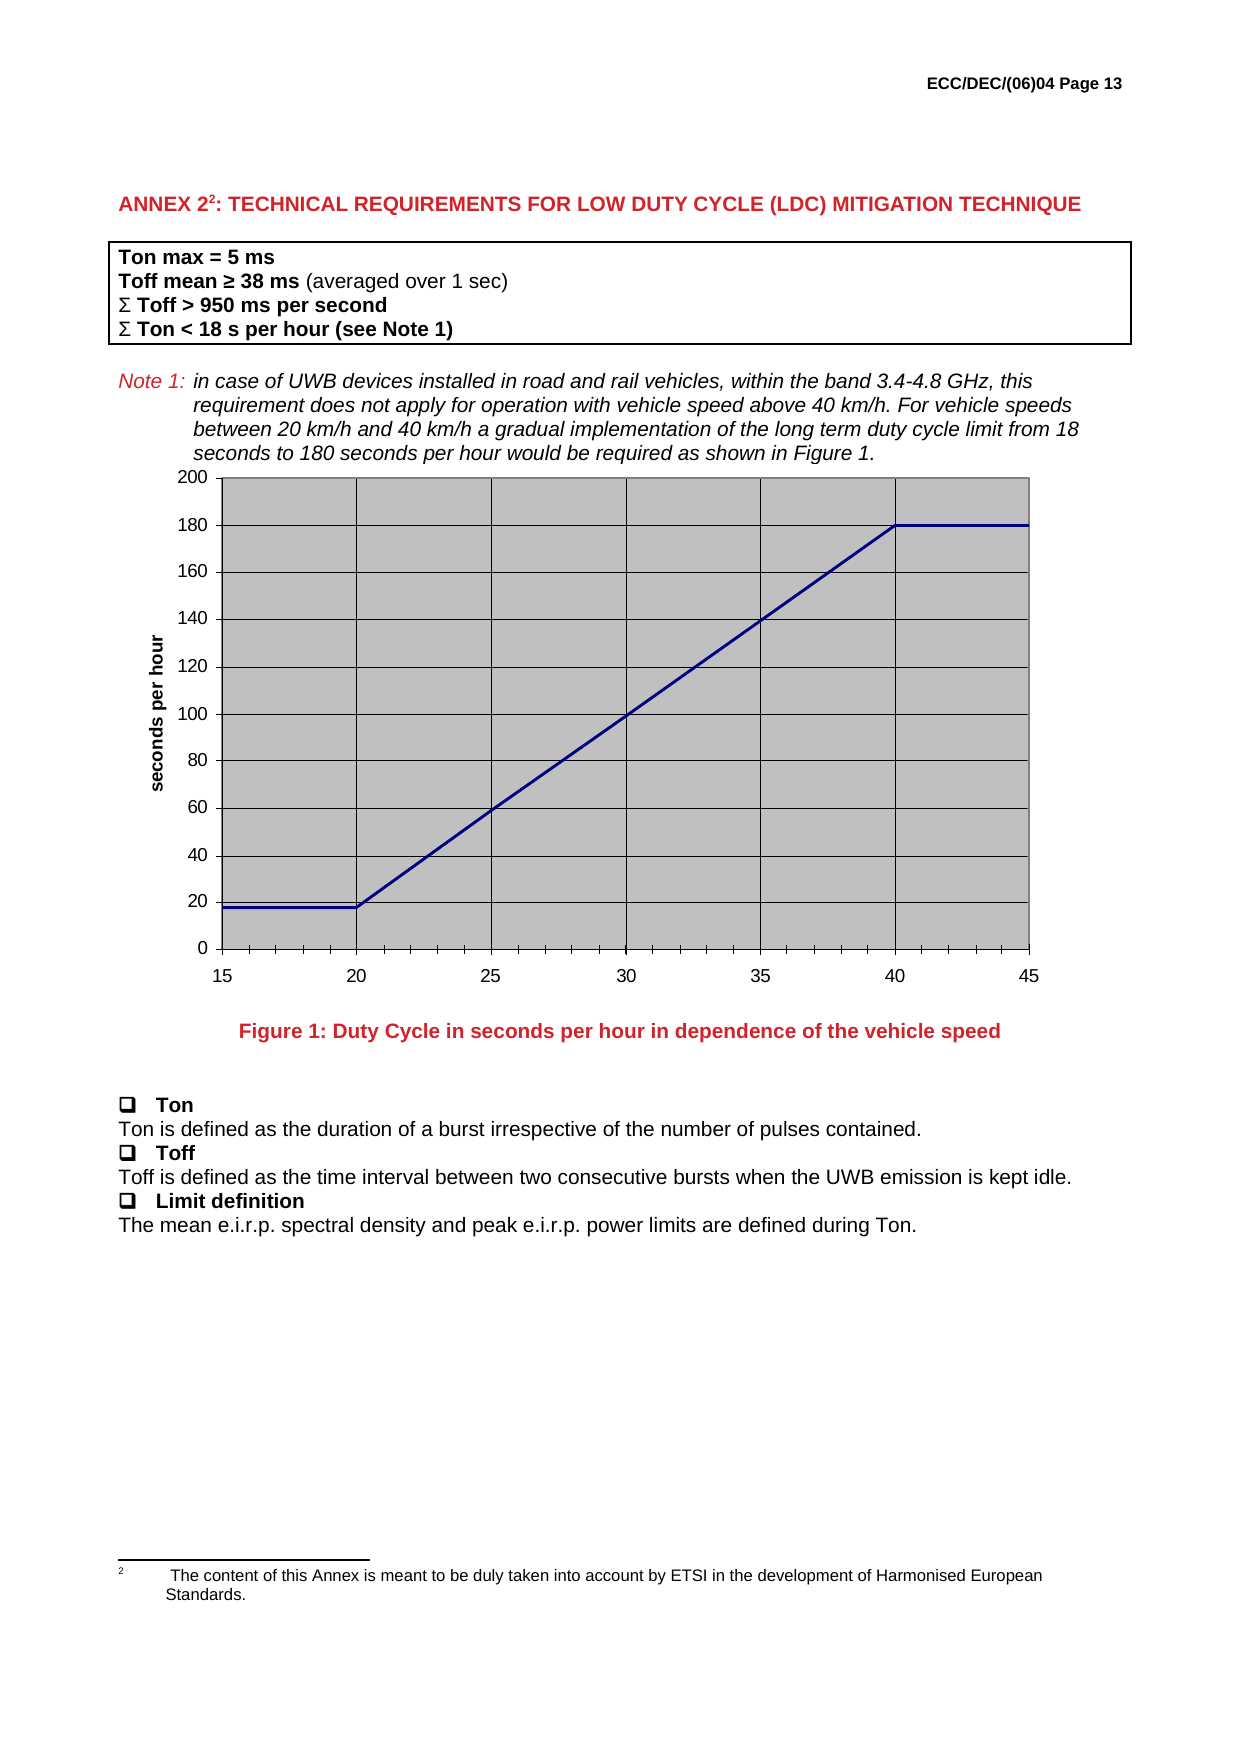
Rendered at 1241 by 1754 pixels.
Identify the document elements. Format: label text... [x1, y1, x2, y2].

text Toff is defined as the time interval between two consecutive bursts when the UWB emission is kept idle. [118, 1165, 1122, 1189]
text Ton is defined as the duration of a burst irrespective of the number of pulses contained. [118, 1117, 1122, 1141]
text The mean e.i.r.p. spectral density and peak e.i.r.p. power limits are defined during Ton. [118, 1213, 1122, 1237]
text Toff mean ≥ 38 ms (averaged over 1 sec) [118, 269, 1122, 293]
text Σ Toff > 950 ms per second [118, 293, 1122, 312]
title Duty Cycle in seconds per hour in dependence of the vehicle speed [118, 1019, 1122, 1043]
list Limit definition [118, 1189, 1122, 1213]
list Toff [118, 1141, 1122, 1165]
subtitle ANNEX 2: Technical requirements for Low Duty Cycle (LDC) mitigation technique [118, 192, 1122, 216]
list Ton [118, 1093, 1122, 1117]
text Σ Ton < 18 s per hour (see Note 1) [110, 312, 1130, 343]
text Ton max = 5 ms [110, 243, 1130, 269]
text Note 1: in case of UWB devices installed in road and rail vehicles, within the band 3.4-4.8 GHz, this requirement does not apply for operation with vehicle speed above 40 km/h. For vehicle speeds between 20 km/h and 40 km/h a gradual implementation of the long term duty cycle limit from 18 seconds to 180 seconds per hour would be required as shown in Figure 1. [118, 369, 1122, 464]
